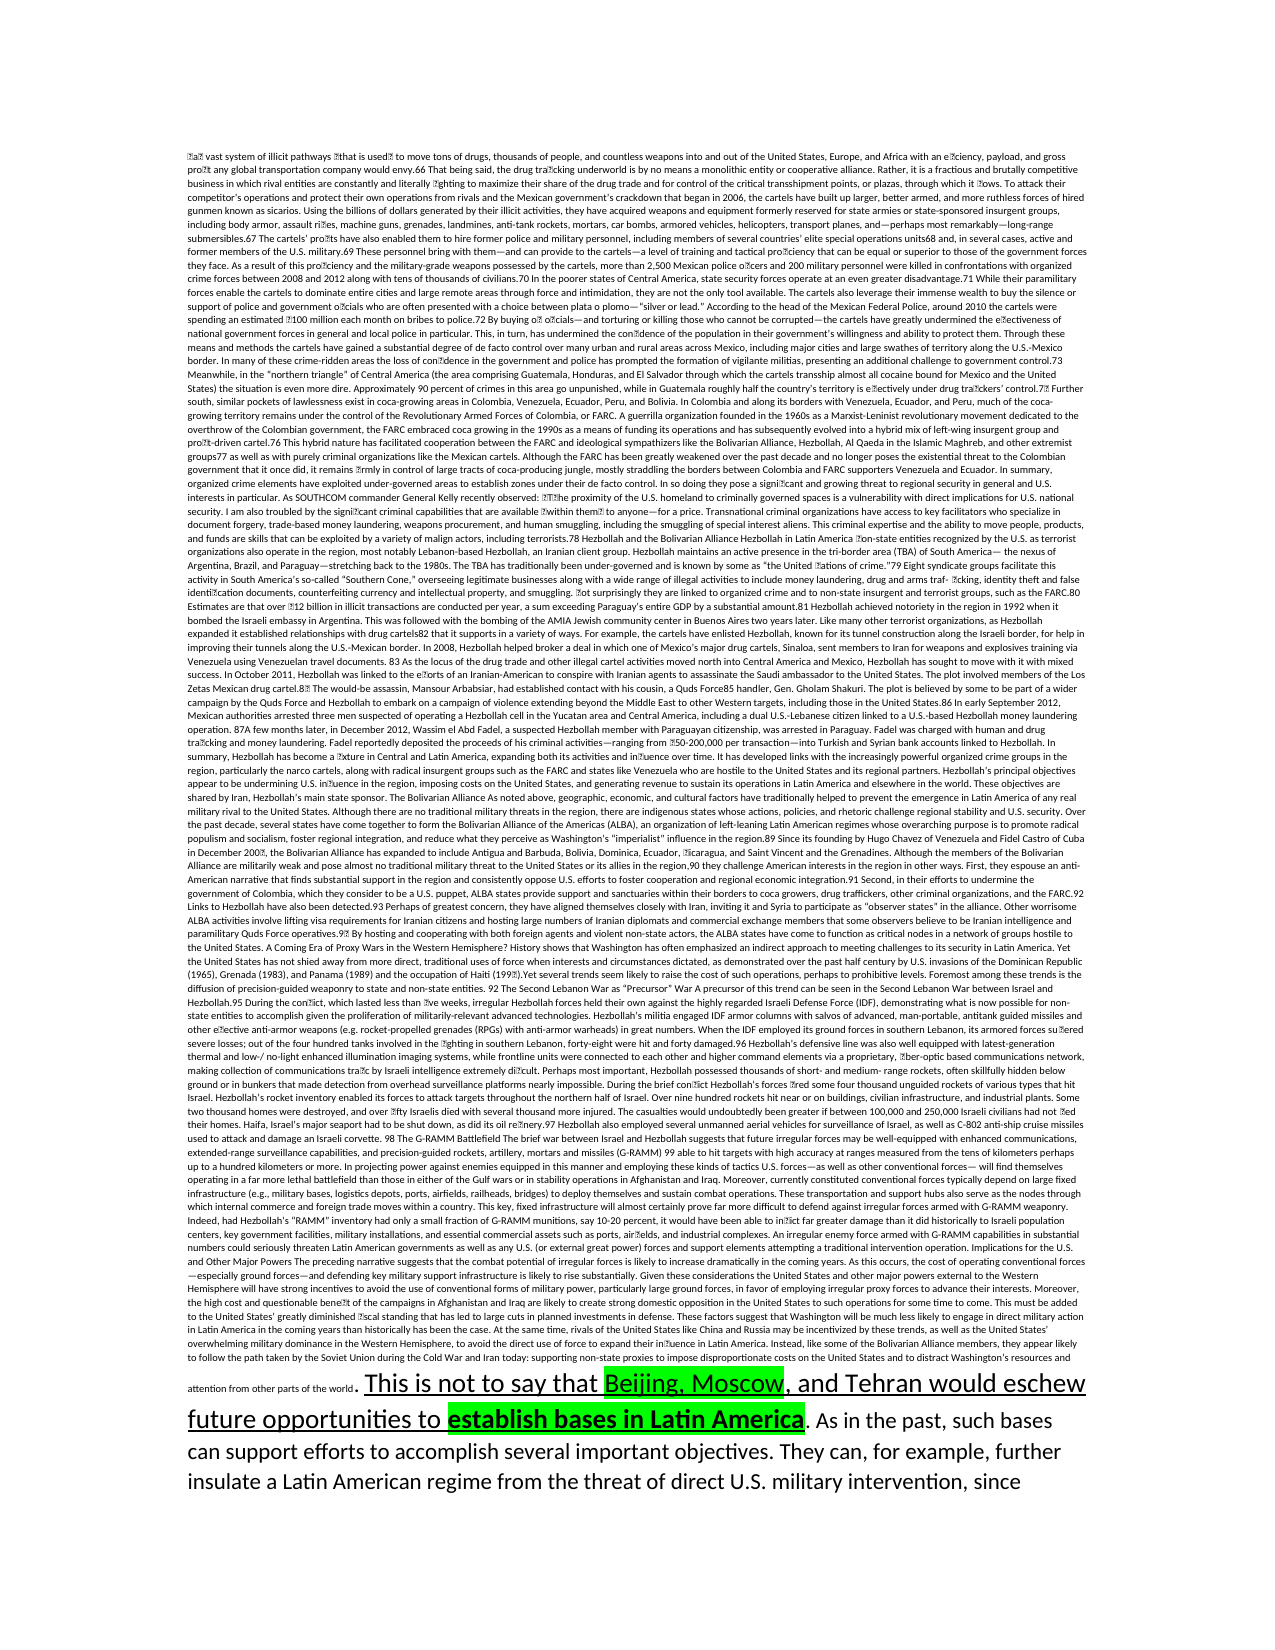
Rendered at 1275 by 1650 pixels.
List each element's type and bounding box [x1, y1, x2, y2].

text [187, 150, 1087, 1495]
